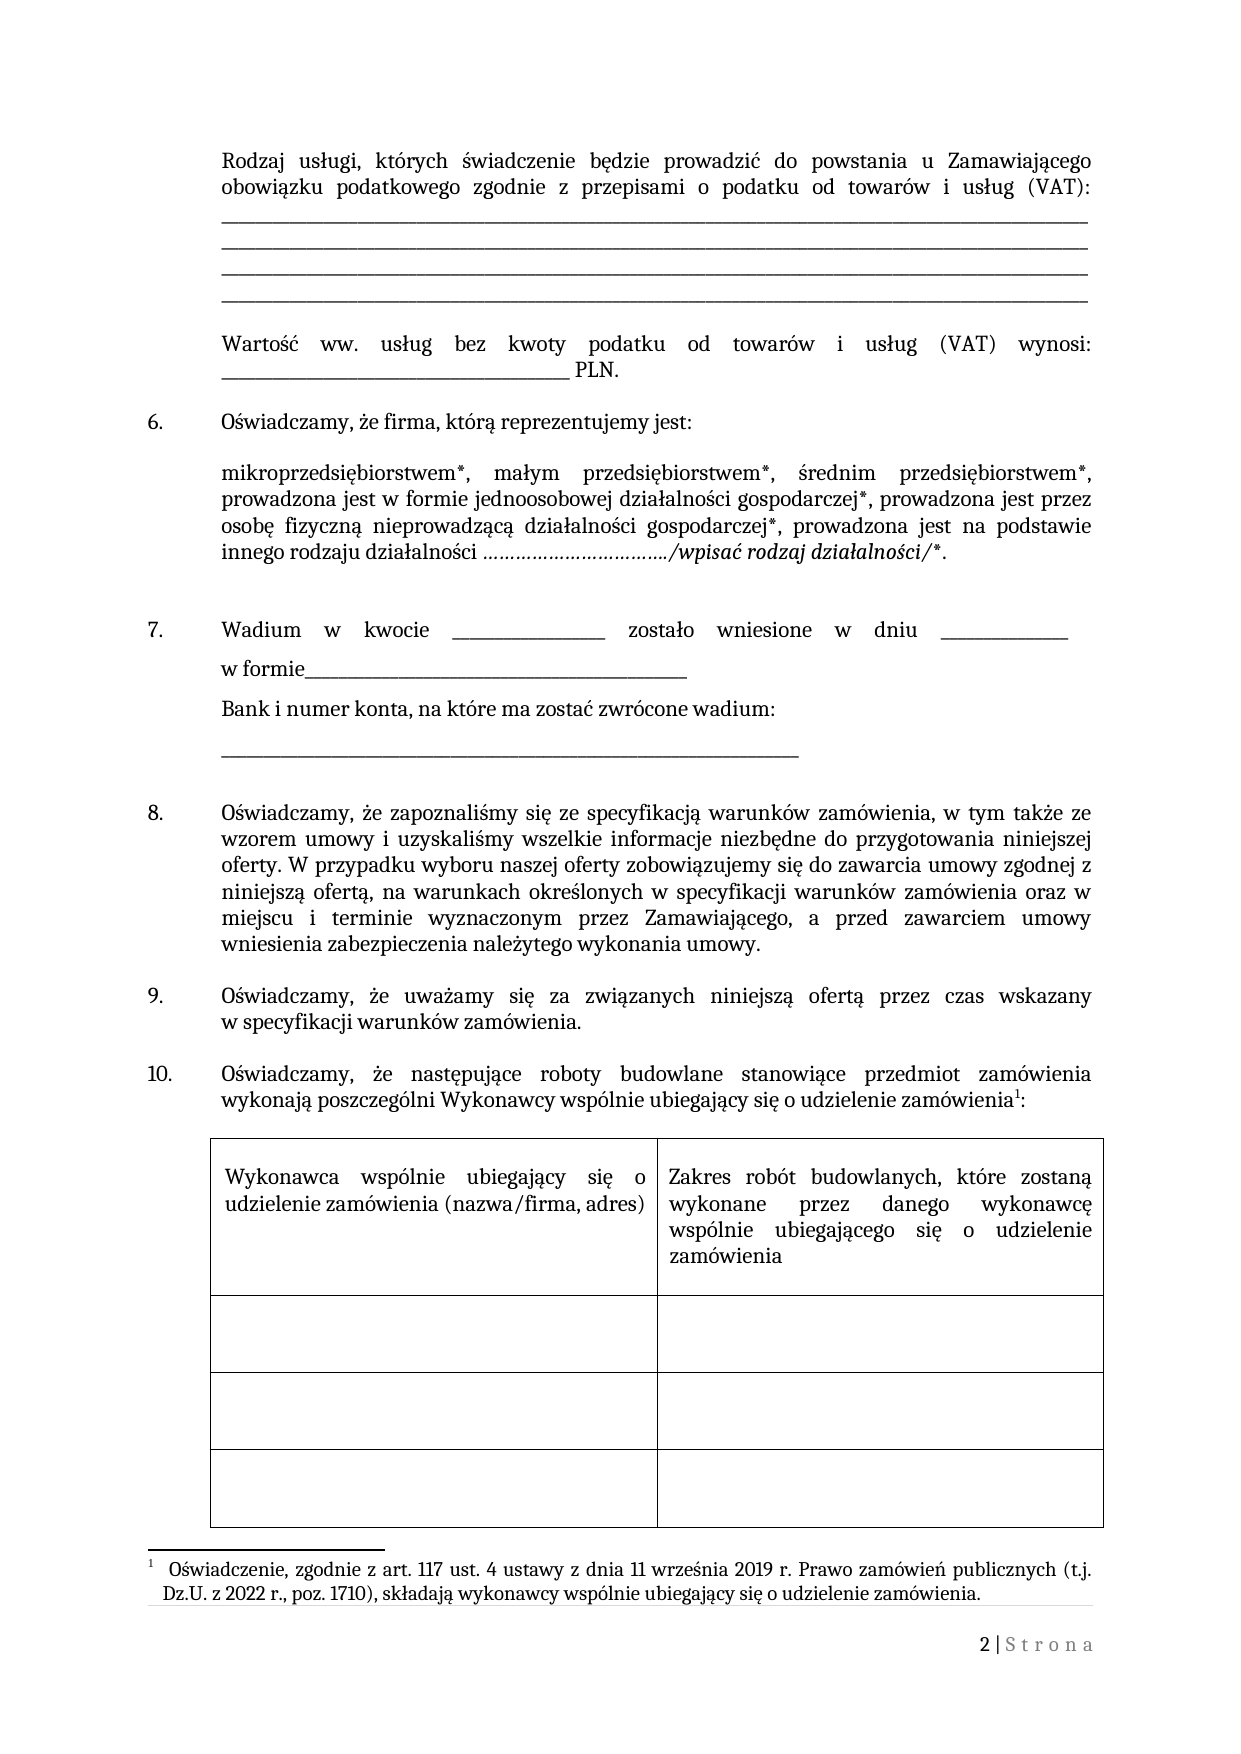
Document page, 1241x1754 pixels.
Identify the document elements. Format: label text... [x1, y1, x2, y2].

text 7. Wadium w kwocie __________________ zostało wniesione w dniu _______________ w formie_____________________________________________ [148, 617, 1093, 682]
text Wartość ww. usług bez kwoty podatku od towarów i usług (VAT) wynosi: _________________________________________ PLN. [221, 331, 1093, 383]
table_cell [658, 1450, 1103, 1527]
text 9. Oświadczamy, że uważamy się za związanych niniejszą ofertą przez czas wskazany w specyfikacji warunków zamówienia. [148, 983, 1093, 1035]
table_cell [211, 1450, 657, 1527]
text Bank i numer konta, na które ma zostać zwrócone wadium: ____________________________________________________________________ [221, 696, 1093, 761]
table_cell [211, 1373, 657, 1449]
text 10. Oświadczamy, że następujące roboty budowlane stanowiące przedmiot zamówienia wykonają poszczególni Wykonawcy wspólnie ubiegający się o udzielenie zamówienia: [148, 1060, 1093, 1113]
table_cell [658, 1373, 1103, 1449]
text mikroprzedsiębiorstwem*, małym przedsiębiorstwem*, średnim przedsiębiorstwem*, prowadzona jest w formie jednoosobowej działalności gospodarczej*, prowadzona jest przez osobę fizyczną nieprowadzącą działalności gospodarczej*, prowadzona jest na podstawie innego rodzaju działalności ……………………………./wpisać rodzaj działalności/*. [221, 460, 1093, 565]
table_cell [658, 1296, 1103, 1372]
text 8. Oświadczamy, że zapoznaliśmy się ze specyfikacją warunków zamówienia, w tym także ze wzorem umowy i uzyskaliśmy wszelkie informacje niezbędne do przygotowania niniejszej oferty. W przypadku wyboru naszej oferty zobowiązujemy się do zawarcia umowy zgodnej z niniejszą ofertą, na warunkach określonych w specyfikacji warunków zamówienia oraz w miejscu i terminie wyznaczonym przez Zamawiającego, a przed zawarciem umowy wniesienia zabezpieczenia należytego wykonania umowy. [148, 799, 1093, 958]
table_header Zakres robót budowlanych, które zostaną wykonane przez danego wykonawcę wspólnie ubiegającego się o udzielenie zamówienia [658, 1139, 1103, 1294]
text 6. Oświadczamy, że firma, którą reprezentujemy jest: [148, 408, 1093, 435]
table_cell [211, 1296, 657, 1372]
table_header Wykonawca wspólnie ubiegający się o udzielenie zamówienia (nazwa/firma, adres) [211, 1139, 657, 1294]
text Rodzaj usługi, których świadczenie będzie prowadzić do powstania u Zamawiającego obowiązku podatkowego zgodnie z przepisami o podatku od towarów i usług (VAT): ________________________________________________________________________________________________________________________________________________________________________________________________________________________________________________________________________________________________________________________________________________________________________________________________________________________ [221, 148, 1093, 306]
